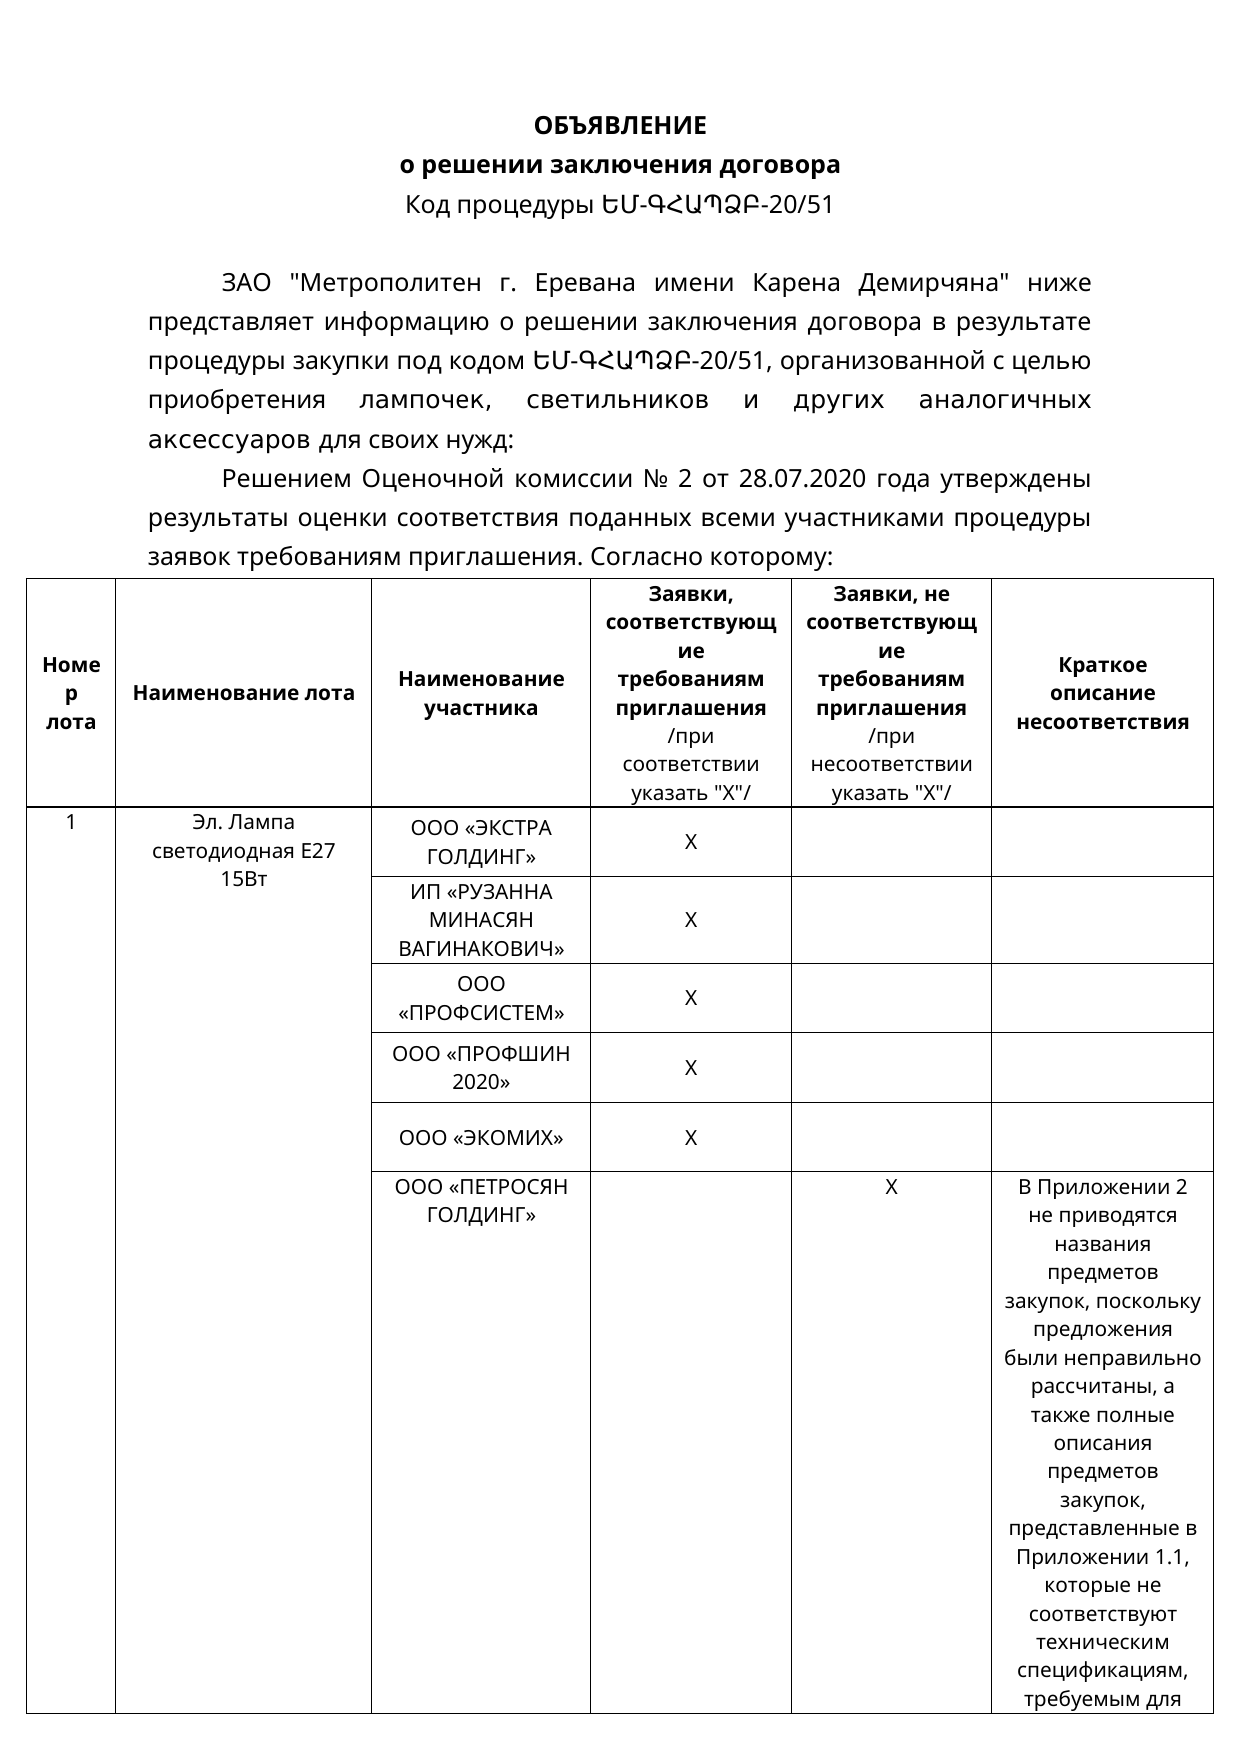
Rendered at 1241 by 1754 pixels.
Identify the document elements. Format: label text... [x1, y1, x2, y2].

table_cell X [792, 1172, 991, 1712]
table_cell X [591, 964, 791, 1032]
text ЗАО "Метрополитен г. Еревана имени Карена Демирчяна" ниже представляет информацию о решении заключения договора в результате процедуры закупки под кодом ԵՄ-ԳՀԱՊՁԲ-20/51, организованной с целью приобретения лампочек, светильников и других аналогичных аксессуаров для своих нужд: [148, 264, 1092, 455]
table_header Заявки, не соответствующие требованиям приглашения /при несоответствии указать "X"/ [792, 579, 991, 806]
table_cell Эл. Лампа светодиодная Е27 15Вт [116, 808, 371, 1712]
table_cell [372, 1172, 590, 1712]
table_cell ООО «ЭКОМИХ» [372, 1103, 590, 1171]
table_cell ИП «РУЗАННА МИНАСЯН ВАГИНАКОВИЧ» [372, 877, 590, 962]
table_cell [992, 964, 1213, 1032]
table_cell [992, 1103, 1213, 1171]
text Решением Оценочной комиссии № 2 от 28.07.2020 года утверждены результаты оценки соответствия поданных всеми участниками процедуры заявок требованиям приглашения. Согласно которому: [148, 460, 1092, 573]
table_cell X [591, 808, 791, 876]
table_cell [792, 1103, 991, 1171]
table_cell ООО «ПРОФСИСТЕМ» [372, 964, 590, 1032]
table_cell [992, 1033, 1213, 1102]
text ОБЪЯВЛЕНИЕ [148, 108, 1092, 142]
table_cell [591, 1172, 791, 1712]
table_cell [992, 808, 1213, 876]
table_cell [792, 1033, 991, 1102]
table_cell [792, 877, 991, 962]
table_cell [992, 877, 1213, 962]
table_header Наименование участника [372, 579, 590, 806]
text о решении заключения договора [148, 147, 1092, 181]
table_cell 1 [27, 808, 115, 1712]
table_header Наименование лота [116, 579, 371, 806]
table_cell X [591, 1103, 791, 1171]
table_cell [992, 1172, 1213, 1712]
table_cell [792, 964, 991, 1032]
table_cell ООО «ПРОФШИН 2020» [372, 1033, 590, 1102]
table_header Номер лота [27, 579, 115, 806]
table_header Заявки, соответствующие требованиям приглашения /при соответствии указать "X"/ [591, 579, 791, 806]
table_cell ООО «ЭКСТРА ГОЛДИНГ» [372, 808, 590, 876]
subtitle Код процедуры ԵՄ-ԳՀԱՊՁԲ-20/51 [148, 186, 1092, 220]
table_cell X [591, 1033, 791, 1102]
table_cell [792, 808, 991, 876]
table_header Краткое описание несоответствия [992, 579, 1213, 806]
table_cell X [591, 877, 791, 962]
